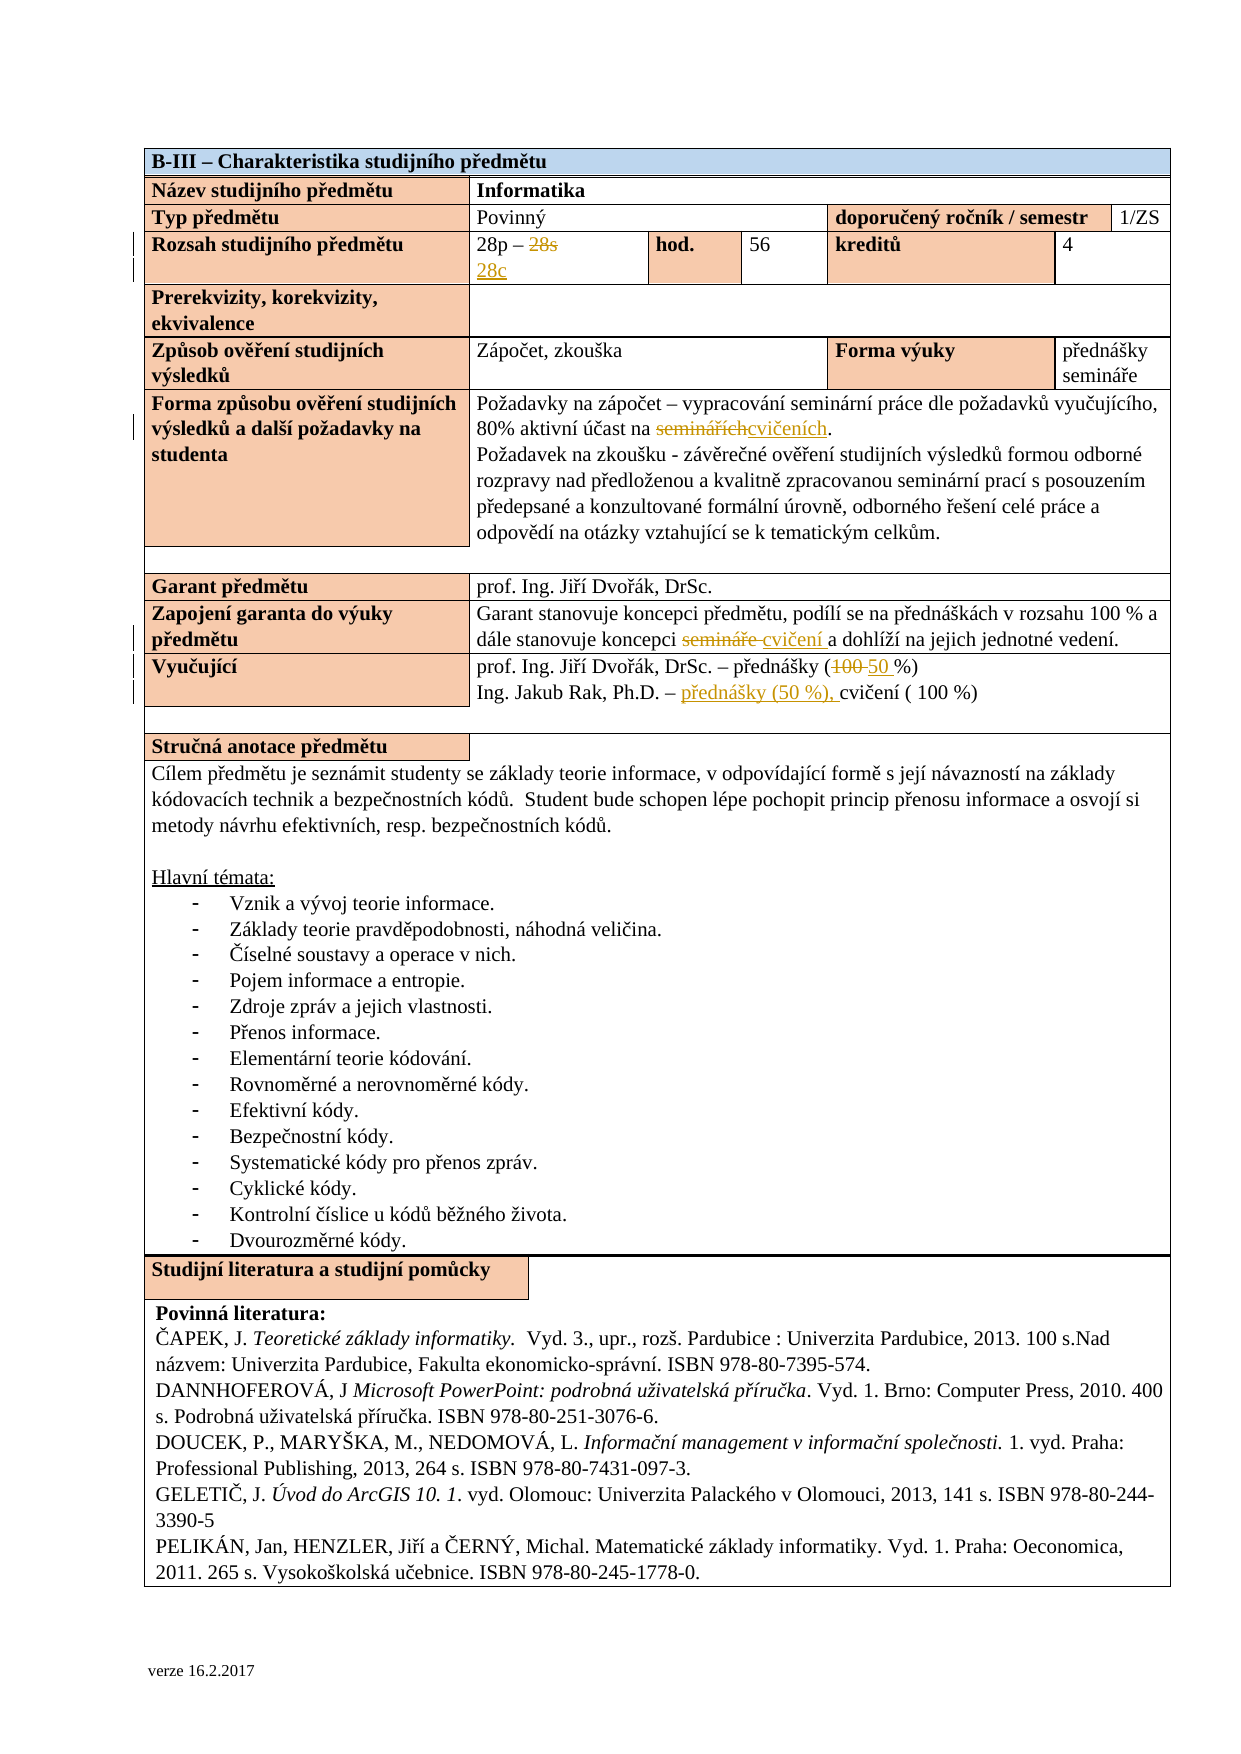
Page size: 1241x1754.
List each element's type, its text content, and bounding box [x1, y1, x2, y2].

table_cell Povinný [470, 205, 827, 231]
table_cell Stručná anotace předmětu [145, 734, 469, 760]
table_cell [145, 546, 1170, 573]
table_cell Garant předmětu [145, 574, 469, 600]
table_header B-III – Charakteristika studijního předmětu [145, 149, 1170, 174]
table_cell Studijní literatura a studijní pomůcky [145, 1257, 528, 1299]
table_cell [529, 1257, 1170, 1299]
table_cell 28p – [470, 232, 648, 283]
table_cell prof. Ing. Jiří Dvořák, DrSc. – přednášky (%) Ing. Jakub Rak, Ph.D. – cvičení ( 100 %) [470, 654, 1170, 706]
table_cell kreditů [828, 232, 1054, 283]
table_cell [470, 285, 1170, 336]
table_cell Způsob ověření studijních výsledků [145, 338, 469, 389]
table_cell Zápočet, zkouška [470, 338, 827, 389]
table_cell Informatika [470, 178, 1170, 204]
table_cell 4 [1056, 232, 1170, 283]
table_cell [145, 706, 1170, 733]
table_cell Forma výuky [828, 338, 1054, 389]
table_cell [145, 1299, 1170, 1586]
table_cell 1/ZS [1112, 205, 1170, 231]
table_cell Garant stanovuje koncepci předmětu, podílí se na přednáškách v rozsahu 100 % a dále stanovuje koncepci a dohlíží na jejich jednotné vedení. [470, 601, 1170, 653]
table_cell Vyučující [145, 654, 469, 706]
table_cell Rozsah studijního předmětu [145, 232, 469, 283]
table_cell doporučený ročník / semestr [828, 205, 1111, 231]
table_cell Cílem předmětu je seznámit studenty se základy teorie informace, v odpovídající formě s její návazností na základy kódovacích technik a bezpečnostních kódů. Student bude schopen lépe pochopit princip přenosu informace a osvojí si metody návrhu efektivních, resp. bezpečnostních kódů. Hlavní témata: Vznik a vývoj teorie informace. Základy teorie pravděpodobnosti, náhodná veličina. Číselné soustavy a operace v nich. Pojem informace a entropie. Zdroje zpráv a jejich vlastnosti. Přenos informace. Elementární teorie kódování. Rovnoměrné a nerovnoměrné kódy. Efektivní kódy. Bezpečnostní kódy. Systematické kódy pro přenos zpráv. Cyklické kódy. Kontrolní číslice u kódů běžného života. Dvourozměrné kódy. [145, 760, 1170, 1254]
table_cell Zapojení garanta do výuky předmětu [145, 601, 469, 653]
table_cell 56 [742, 232, 827, 283]
table_cell hod. [649, 232, 741, 283]
table_cell Prerekvizity, korekvizity, ekvivalence [145, 285, 469, 336]
table_cell Požadavky na zápočet – vypracování seminární práce dle požadavků vyučujícího, 80% aktivní účast na . Požadavek na zkoušku - závěrečné ověření studijních výsledků formou odborné rozpravy nad předloženou a kvalitně zpracovanou seminární prací s posouzením předepsané a konzultované formální úrovně, odborného řešení celé práce a odpovědí na otázky vztahující se k tematickým celkům. [470, 390, 1170, 546]
table_cell Název studijního předmětu [145, 178, 469, 204]
table_cell přednášky semináře [1056, 338, 1170, 389]
table_cell Forma způsobu ověření studijních výsledků a další požadavky na studenta [145, 390, 469, 546]
table_cell [470, 734, 1170, 760]
table_cell prof. Ing. Jiří Dvořák, DrSc. [470, 574, 1170, 600]
table_cell Typ předmětu [145, 205, 469, 231]
